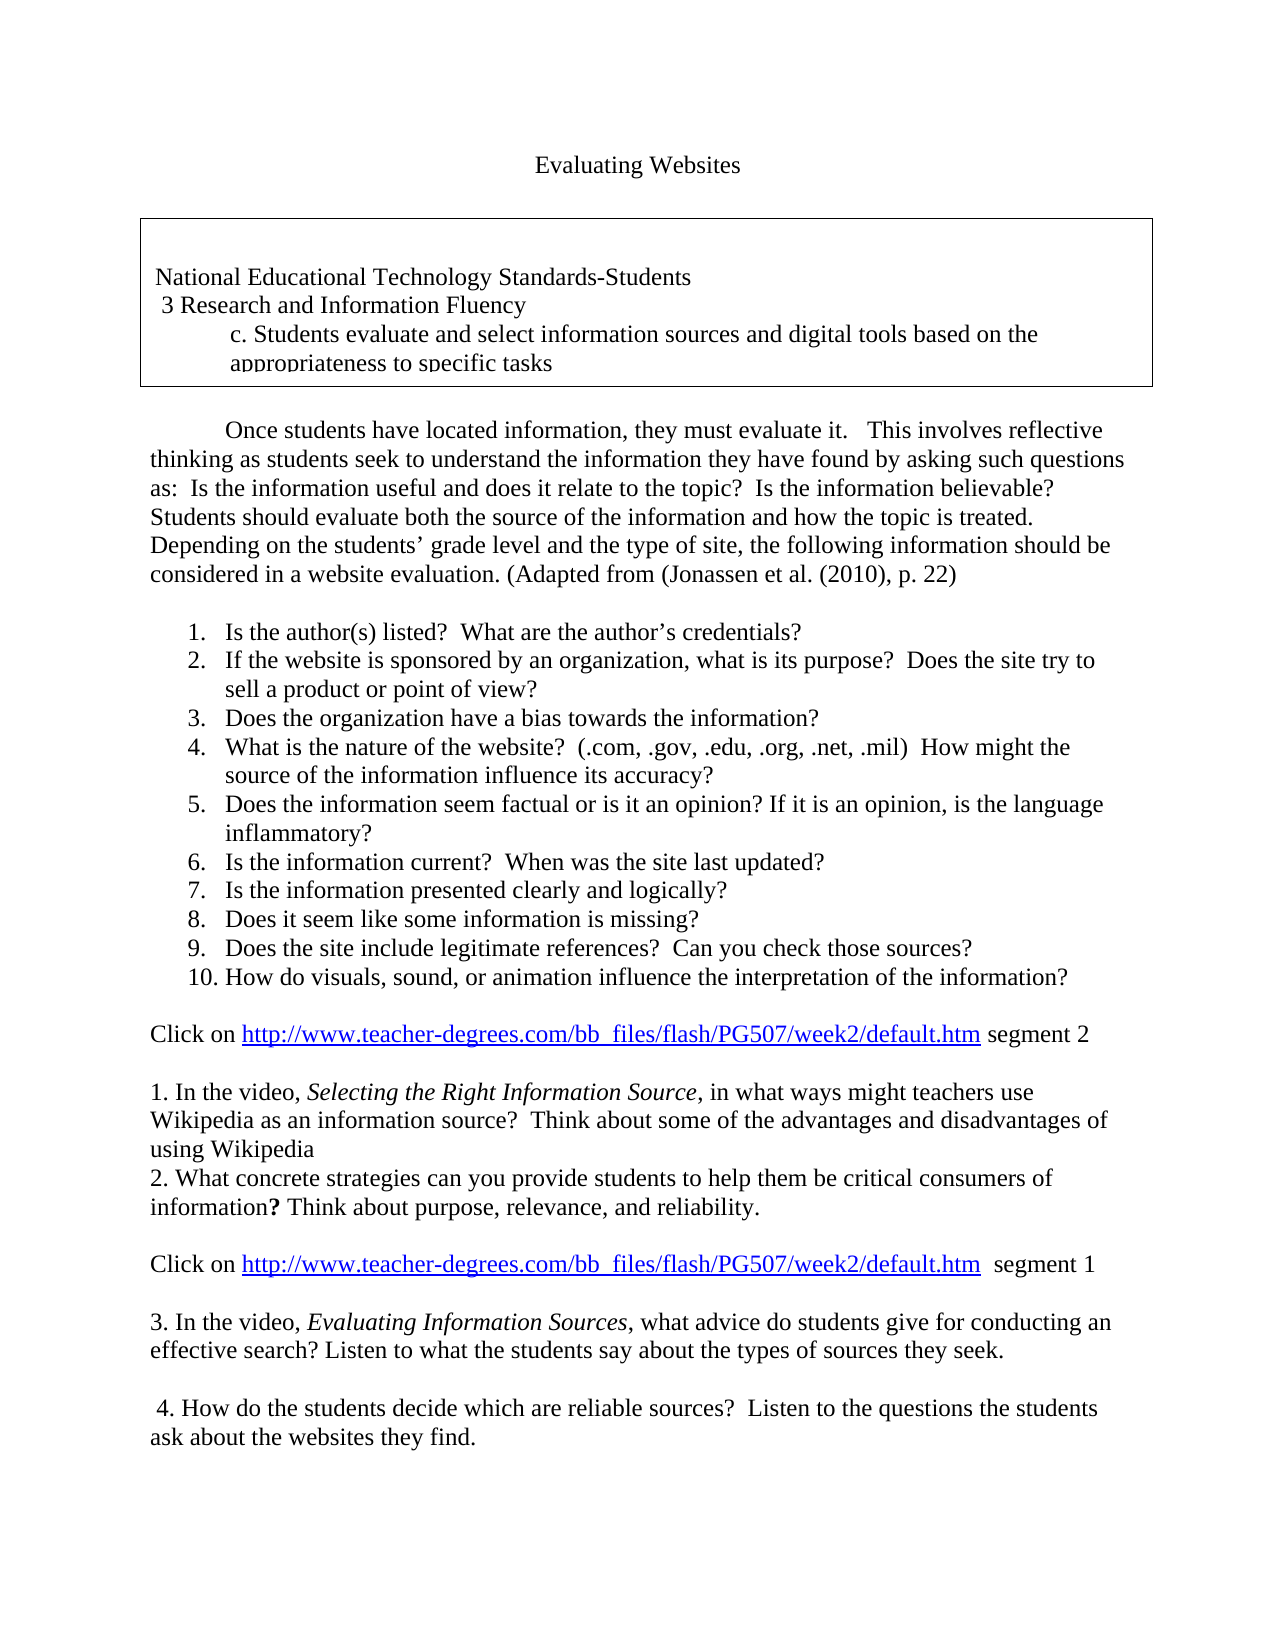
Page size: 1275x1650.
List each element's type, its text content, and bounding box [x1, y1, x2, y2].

list Does the site include legitimate references? Can you check those sources? [187, 933, 1125, 962]
list Does the information seem factual or is it an opinion? If it is an opinion, is the language inflammatory? [187, 789, 1125, 847]
list Does it seem like some information is missing? [187, 904, 1125, 933]
list Is the information presented clearly and logically? [187, 875, 1125, 904]
text Click on http://www.teacher-degrees.com/bb_files/flash/PG507/week2/default.htm segment 1 [150, 1249, 1125, 1278]
text 3. In the video, Evaluating Information Sources, what advice do students give for conducting an effective search? Listen to what the students say about the types of sources they seek. [150, 1307, 1125, 1364]
text 2. What concrete strategies can you provide students to help them be critical consumers of information? Think about purpose, relevance, and reliability. [150, 1163, 1125, 1220]
list Is the author(s) listed? What are the author’s credentials? [187, 617, 1125, 645]
text Click on http://www.teacher-degrees.com/bb_files/flash/PG507/week2/default.htm segment 2 [150, 1019, 1125, 1048]
list Does the organization have a bias towards the information? [187, 703, 1125, 732]
list Is the information current? When was the site last updated? [187, 847, 1125, 875]
text 4. How do the students decide which are reliable sources? Listen to the questions the students ask about the websites they find. [150, 1393, 1125, 1450]
list If the website is sponsored by an organization, what is its purpose? Does the site try to sell a product or point of view? [187, 645, 1125, 703]
text Evaluating Websites [150, 150, 1125, 179]
list What is the nature of the website? (.com, .gov, .edu, .org, .net, .mil) How might the source of the information influence its accuracy? [187, 732, 1125, 789]
text 1. In the video, Selecting the Right Information Source, in what ways might teachers use Wikipedia as an information source? Think about some of the advantages and disadvantages of using Wikipedia [150, 1077, 1125, 1163]
list How do visuals, sound, or animation influence the interpretation of the information? [187, 962, 1125, 990]
text Once students have located information, they must evaluate it. This involves reflective thinking as students seek to understand the information they have found by asking such questions as: Is the information useful and does it relate to the topic? Is the information believable? Students should evaluate both the source of the information and how the topic is treated. Depending on the students’ grade level and the type of site, the following information should be considered in a website evaluation. (Adapted from (Jonassen et al. (2010), p. 22) [150, 415, 1125, 588]
